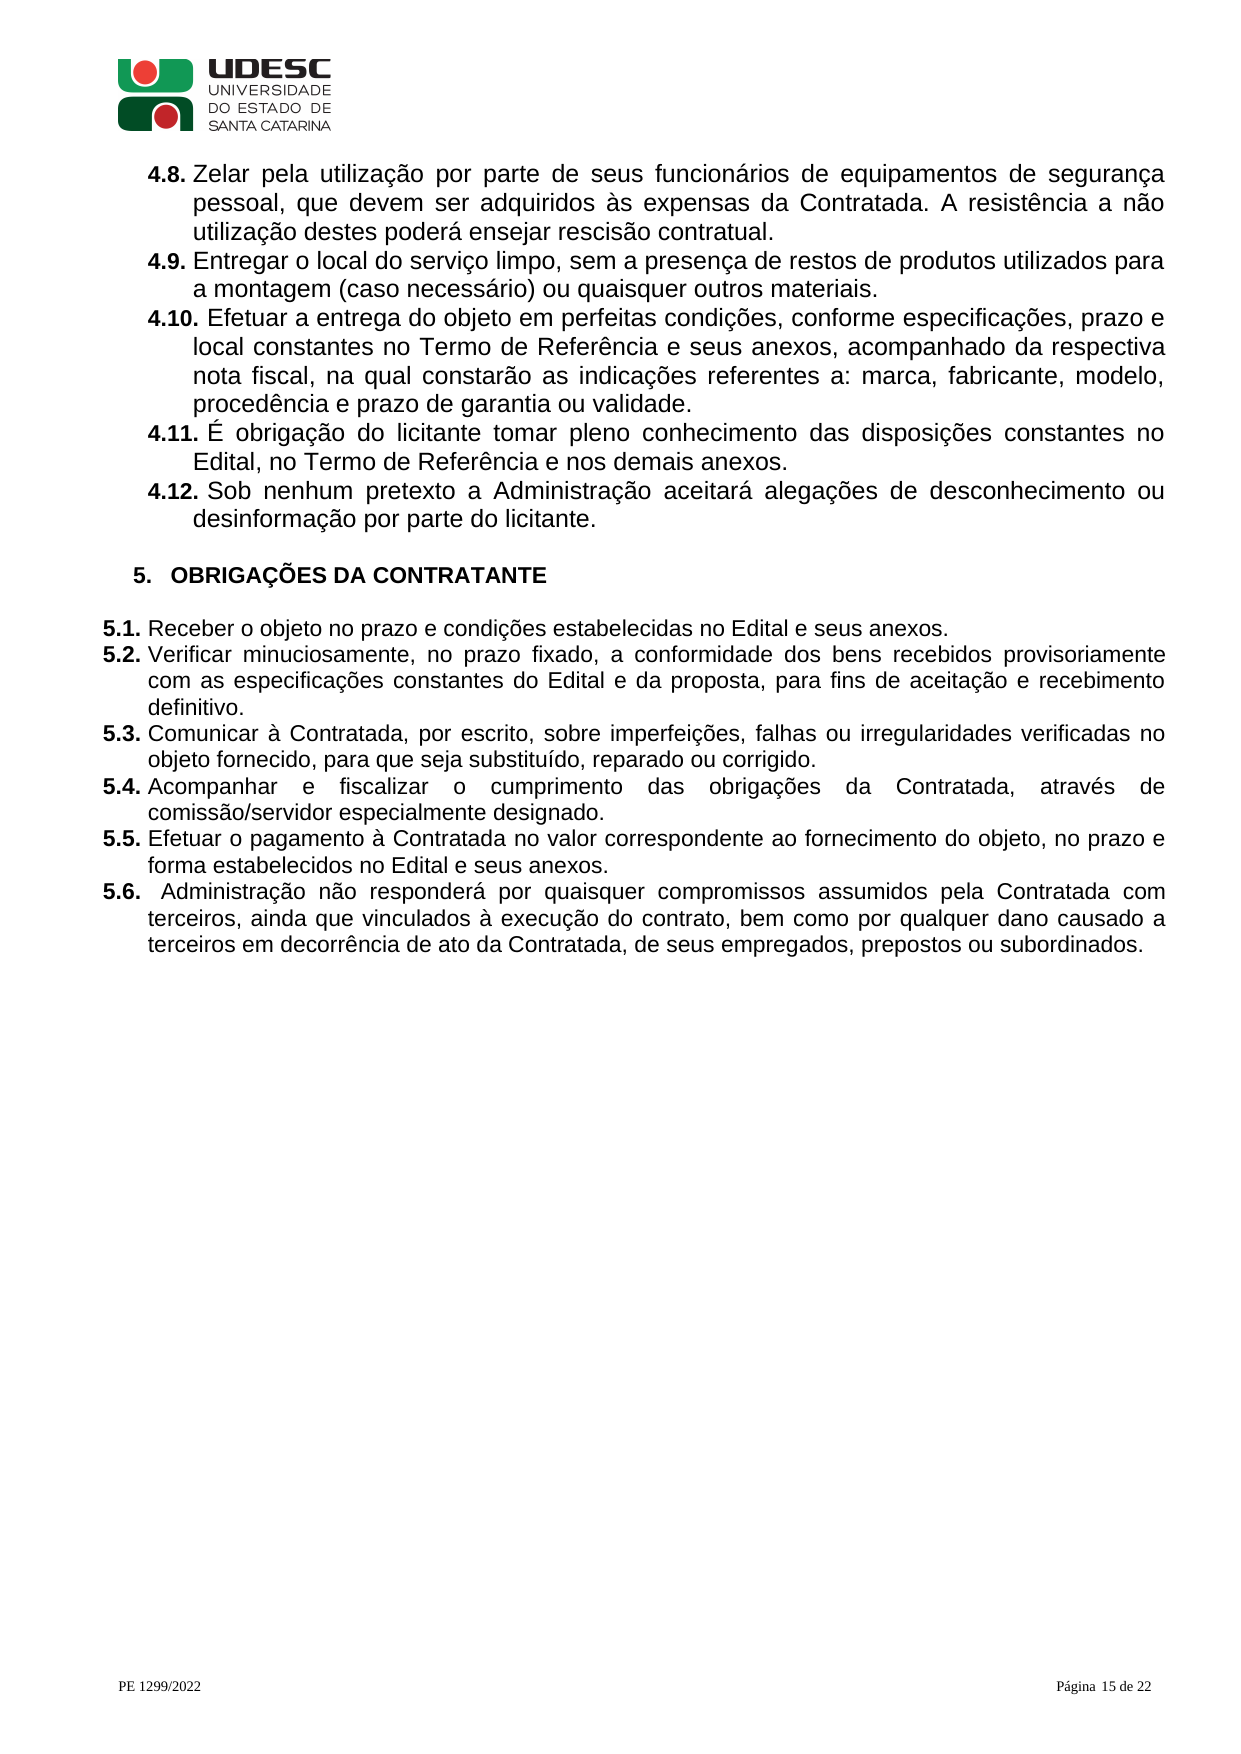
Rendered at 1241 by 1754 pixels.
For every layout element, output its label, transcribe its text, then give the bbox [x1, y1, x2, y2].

list Efetuar a entrega do objeto em perfeitas condições, conforme especificações, prazo e local constantes no Termo de Referência e seus anexos, acompanhado da respectiva nota fiscal, na qual constarão as indicações referentes a: marca, fabricante, modelo, procedência e prazo de garantia ou validade. [148, 303, 1166, 418]
picture [118, 59, 331, 131]
list Zelar pela utilização por parte de seus funcionários de equipamentos de segurança pessoal, que devem ser adquiridos às expensas da Contratada. A resistência a não utilização destes poderá ensejar rescisão contratual. [148, 159, 1166, 246]
list Efetuar o pagamento à Contratada no valor correspondente ao fornecimento do objeto, no prazo e forma estabelecidos no Edital e seus anexos. [103, 825, 1166, 878]
list Acompanhar e fiscalizar o cumprimento das obrigações da Contratada, através de comissão/servidor especialmente designado. [103, 773, 1166, 825]
list É obrigação do licitante tomar pleno conhecimento das disposições constantes no Edital, no Termo de Referência e nos demais anexos. [148, 418, 1166, 476]
list Verificar minuciosamente, no prazo fixado, a conformidade dos bens recebidos provisoriamente com as especificações constantes do Edital e da proposta, para fins de aceitação e recebimento definitivo. [103, 641, 1166, 720]
list Sob nenhum pretexto a Administração aceitará alegações de desconhecimento ou desinformação por parte do licitante. [148, 476, 1166, 533]
list Entregar o local do serviço limpo, sem a presença de restos de produtos utilizados para a montagem (caso necessário) ou quaisquer outros materiais. [148, 246, 1166, 303]
list OBRIGAÇÕES DA CONTRATANTE [133, 562, 1166, 588]
list Administração não responderá por quaisquer compromissos assumidos pela Contratada com terceiros, ainda que vinculados à execução do contrato, bem como por qualquer dano causado a terceiros em decorrência de ato da Contratada, de seus empregados, prepostos ou subordinados. [103, 878, 1166, 957]
list Receber o objeto no prazo e condições estabelecidas no Edital e seus anexos. [103, 614, 1166, 641]
list Comunicar à Contratada, por escrito, sobre imperfeições, falhas ou irregularidades verificadas no objeto fornecido, para que seja substituído, reparado ou corrigido. [103, 720, 1166, 773]
